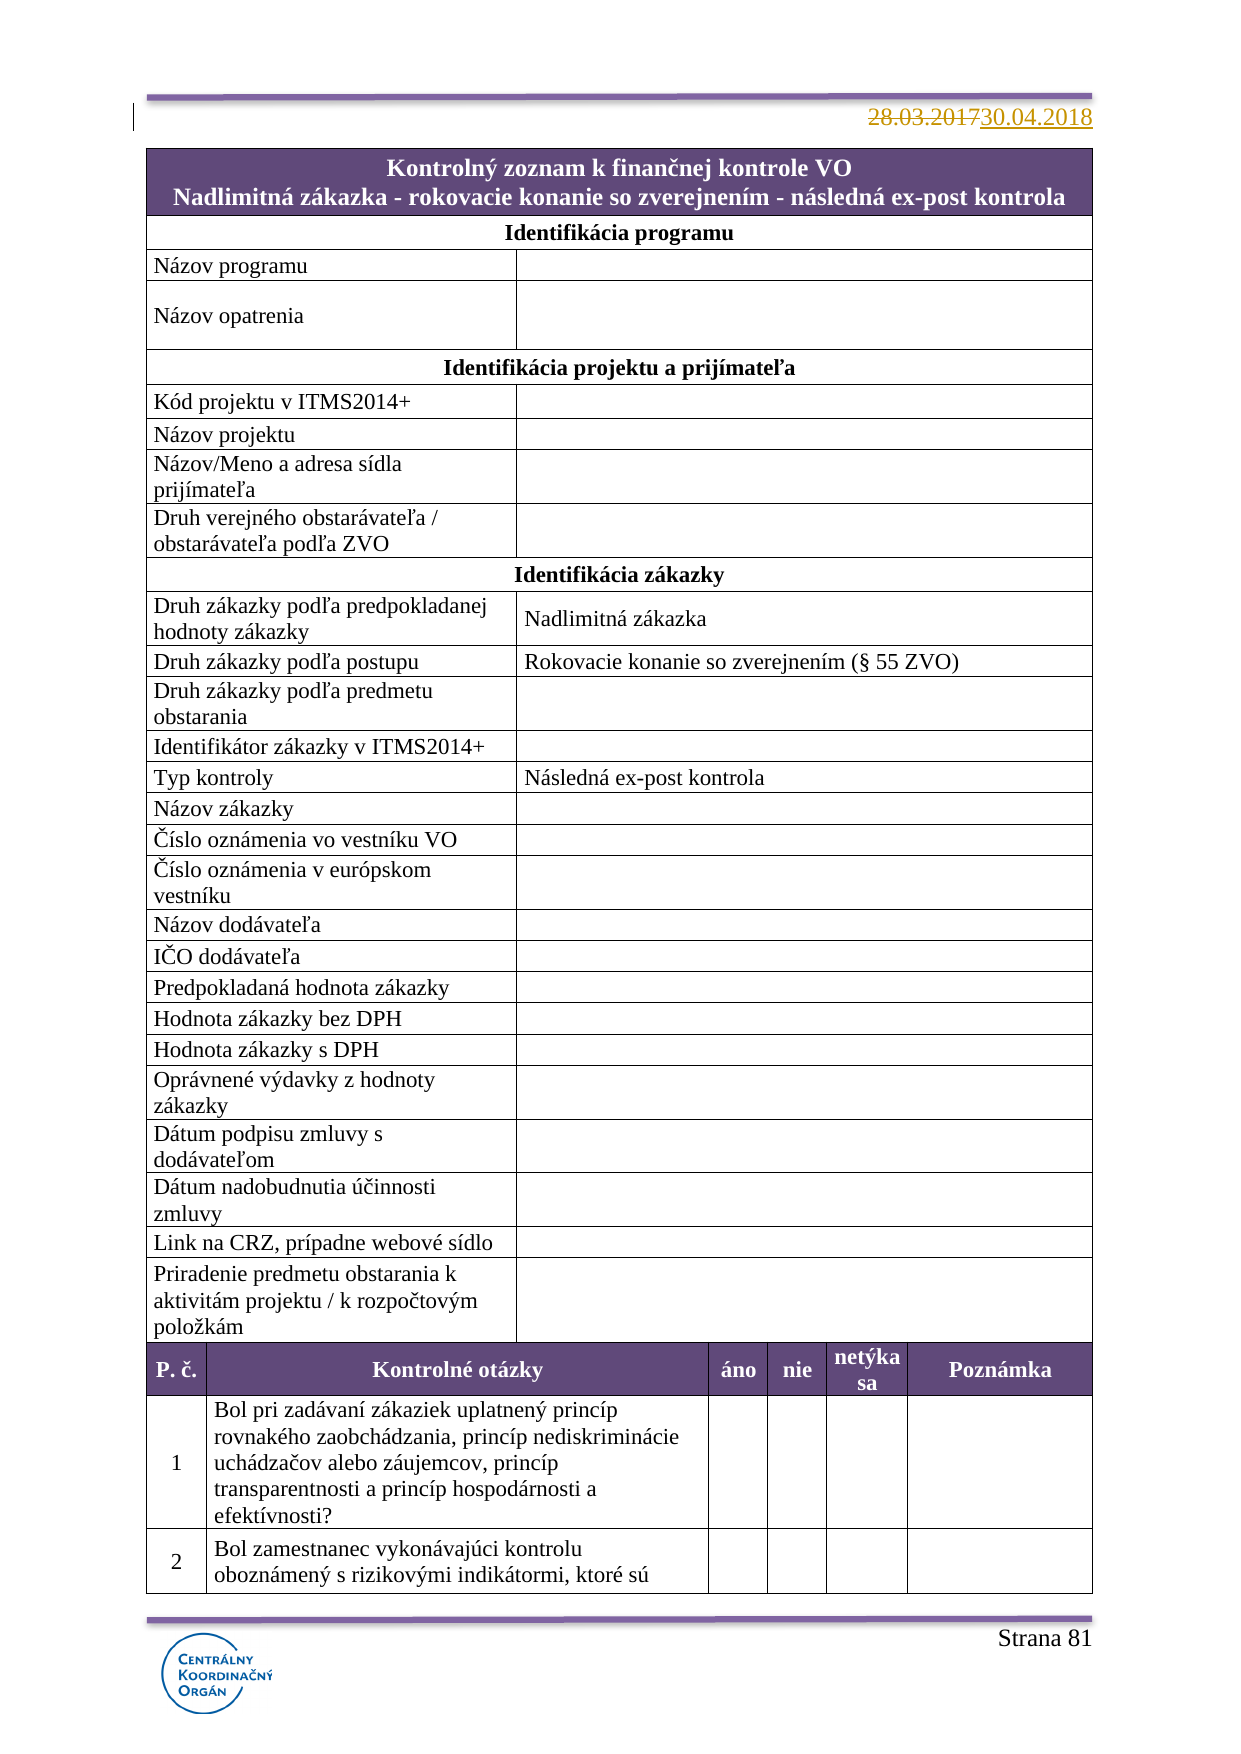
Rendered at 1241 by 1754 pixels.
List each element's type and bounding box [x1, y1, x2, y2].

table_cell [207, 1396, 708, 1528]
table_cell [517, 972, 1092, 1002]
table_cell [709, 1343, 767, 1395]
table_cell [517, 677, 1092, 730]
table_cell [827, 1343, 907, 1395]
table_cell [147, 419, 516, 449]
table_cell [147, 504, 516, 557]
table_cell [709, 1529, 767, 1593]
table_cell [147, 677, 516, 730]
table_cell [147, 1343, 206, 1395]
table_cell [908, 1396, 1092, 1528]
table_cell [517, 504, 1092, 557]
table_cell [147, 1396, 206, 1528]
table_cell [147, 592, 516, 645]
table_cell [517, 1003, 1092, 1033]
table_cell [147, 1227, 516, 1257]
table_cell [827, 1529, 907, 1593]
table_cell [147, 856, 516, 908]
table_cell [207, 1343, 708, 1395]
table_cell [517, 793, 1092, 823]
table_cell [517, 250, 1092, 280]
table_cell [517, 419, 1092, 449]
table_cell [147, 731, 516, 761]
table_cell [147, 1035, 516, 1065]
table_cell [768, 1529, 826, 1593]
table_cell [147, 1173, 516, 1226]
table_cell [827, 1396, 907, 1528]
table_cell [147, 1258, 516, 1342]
picture [159, 1631, 272, 1713]
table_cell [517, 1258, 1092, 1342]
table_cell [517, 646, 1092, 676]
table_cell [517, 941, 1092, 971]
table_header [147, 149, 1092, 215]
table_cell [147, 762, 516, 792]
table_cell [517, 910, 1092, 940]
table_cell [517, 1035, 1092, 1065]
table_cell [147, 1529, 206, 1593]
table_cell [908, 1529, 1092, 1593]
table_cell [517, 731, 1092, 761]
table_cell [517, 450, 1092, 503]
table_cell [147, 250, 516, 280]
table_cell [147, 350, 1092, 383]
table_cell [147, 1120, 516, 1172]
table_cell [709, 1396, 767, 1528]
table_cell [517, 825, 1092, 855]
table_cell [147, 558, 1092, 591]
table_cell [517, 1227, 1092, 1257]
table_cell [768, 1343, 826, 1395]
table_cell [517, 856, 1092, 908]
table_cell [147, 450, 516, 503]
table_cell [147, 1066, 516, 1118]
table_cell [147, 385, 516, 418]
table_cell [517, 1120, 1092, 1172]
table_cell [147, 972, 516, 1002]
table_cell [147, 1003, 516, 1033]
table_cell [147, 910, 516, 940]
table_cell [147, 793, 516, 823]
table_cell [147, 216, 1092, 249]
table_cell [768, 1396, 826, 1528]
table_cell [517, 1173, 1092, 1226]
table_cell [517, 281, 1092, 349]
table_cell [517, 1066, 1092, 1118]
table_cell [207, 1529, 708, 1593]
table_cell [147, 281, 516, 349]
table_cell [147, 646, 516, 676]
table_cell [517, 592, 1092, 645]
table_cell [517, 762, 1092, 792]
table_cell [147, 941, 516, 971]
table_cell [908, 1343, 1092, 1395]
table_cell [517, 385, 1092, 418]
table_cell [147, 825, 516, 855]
